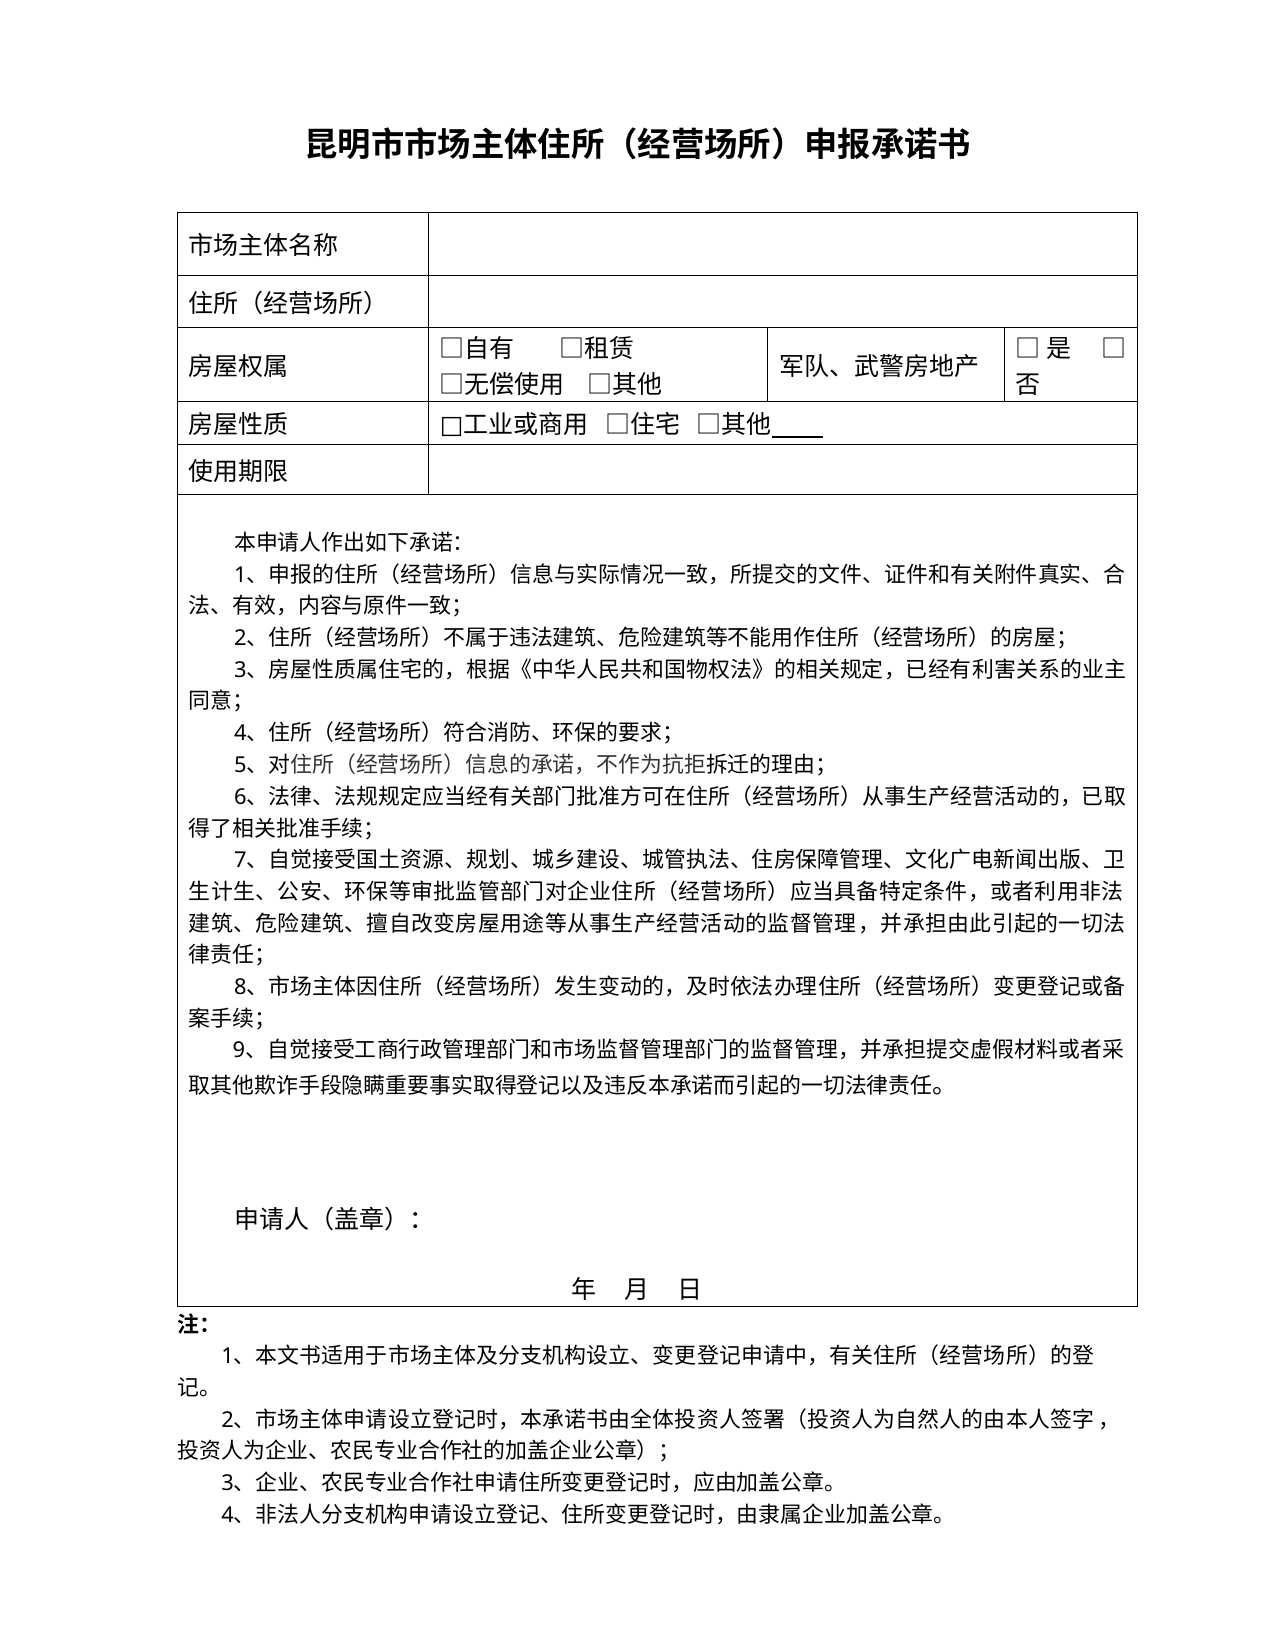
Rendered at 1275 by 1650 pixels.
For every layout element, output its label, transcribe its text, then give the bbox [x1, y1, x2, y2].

table_cell [429, 276, 1137, 327]
table_cell 房屋权属 [178, 328, 428, 401]
list 非法人分支机构申请设立登记、住所变更登记时，由隶属企业加盖公章。 [177, 1497, 1098, 1529]
table_cell 本申请人作出如下承诺： 1、申报的住所（经营场所）信息与实际情况一致，所提交的文件、证件和有关附件真实、合法、有效，内容与原件一致； 2、住所（经营场所）不属于违法建筑、危险建筑等不能用作住所（经营场所）的房屋； 3、房屋性质属住宅的，根据《中华人民共和国物权法》的相关规定，已经有利害关系的业主同意； 4、住所（经营场所）符合消防、环保的要求； 5、对住所（经营场所）信息的承诺，不作为抗拒拆迁的理由； 6、法律、法规规定应当经有关部门批准方可在住所（经营场所）从事生产经营活动的，已取得了相关批准手续； 7、自觉接受国土资源、规划、城乡建设、城管执法、住房保障管理、文化广电新闻出版、卫生计生、公安、环保等审批监管部门对企业住所（经营场所）应当具备特定条件，或者利用非法建筑、危险建筑、擅自改变房屋用途等从事生产经营活动的监督管理，并承担由此引起的一切法律责任； 8、市场主体因住所（经营场所）发生变动的，及时依法办理住所（经营场所）变更登记或备案手续； 9、自觉接受工商行政管理部门和市场监督管理部门的监督管理，并承担提交虚假材料或者采取其他欺诈手段隐瞒重要事实取得登记以及违反本承诺而引起的一切法律责任。 申请人（盖章）： 年 月 日 [178, 495, 1137, 1306]
text 注： [177, 1307, 1098, 1338]
table_header [429, 213, 1137, 275]
table_cell □自有 □租赁 □无偿使用 □其他 [429, 328, 767, 401]
list 本文书适用于市场主体及分支机构设立、变更登记申请中，有关住所（经营场所）的登记。 [177, 1338, 1098, 1402]
table_cell 军队、武警房地产 [768, 328, 1004, 401]
table_cell 住所（经营场所） [178, 276, 428, 327]
table_cell □工业或商用 □住宅 □其他 [429, 402, 1137, 444]
list 企业、农民专业合作社申请住所变更登记时，应由加盖公章。 [177, 1465, 1098, 1497]
table_header 市场主体名称 [178, 213, 428, 275]
list 市场主体申请设立登记时，本承诺书由全体投资人签署（投资人为自然人的由本人签字，投资人为企业、农民专业合作社的加盖企业公章）； [177, 1402, 1098, 1465]
table_cell 使用期限 [178, 445, 428, 494]
table_cell [429, 445, 1137, 494]
text 昆明市市场主体住所（经营场所）申报承诺书 [177, 118, 1098, 166]
table_cell □是 □ 否 [1005, 328, 1137, 401]
table_cell 房屋性质 [178, 402, 428, 444]
